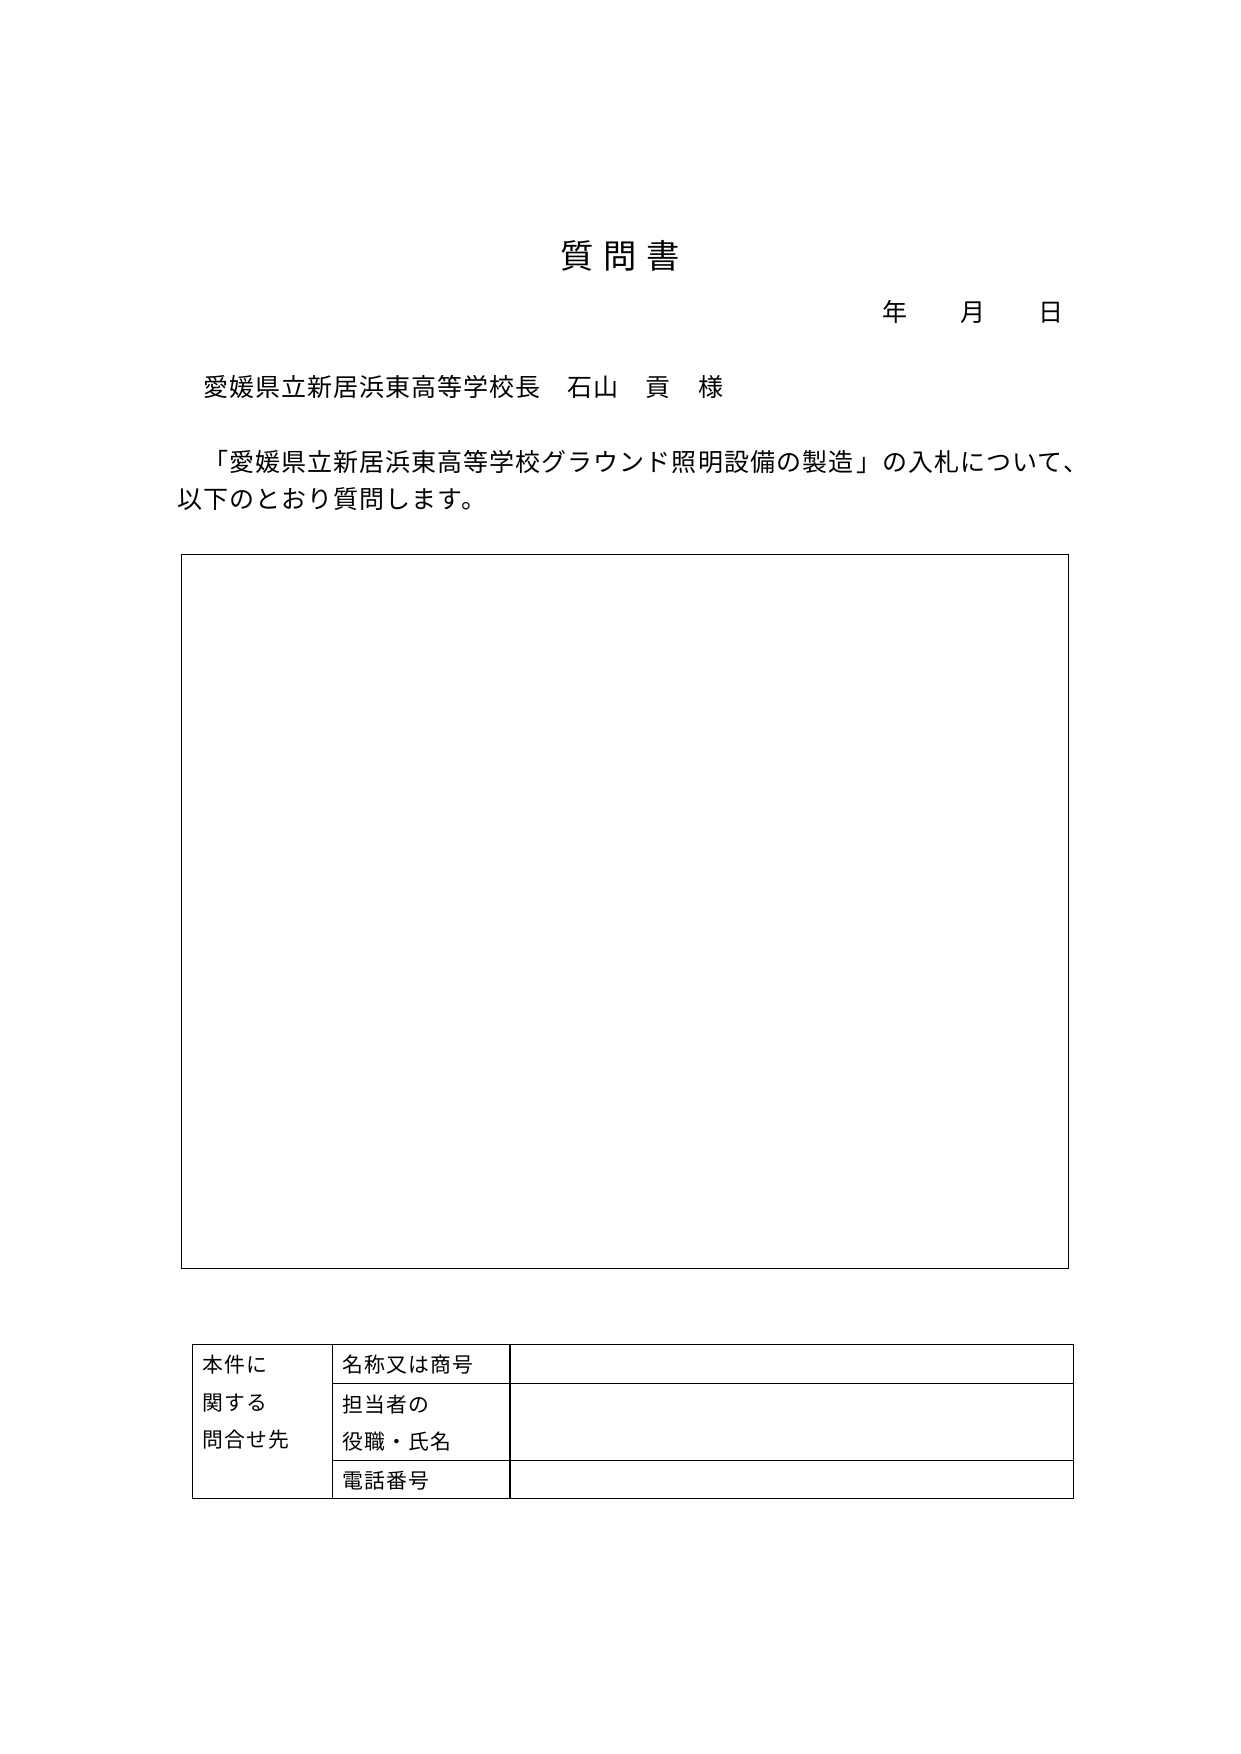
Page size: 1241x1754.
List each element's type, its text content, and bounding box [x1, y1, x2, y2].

table_cell 担当者の 役職・氏名 [333, 1384, 509, 1459]
table_cell [511, 1461, 1073, 1498]
text 愛媛県立新居浜東高等学校長 石山 貢 様 [177, 367, 1063, 404]
table_header 本件に 関する 問合せ先 [193, 1345, 332, 1498]
text 「愛媛県立新居浜東高等学校グラウンド照明設備の製造」の入札について、以下のとおり質問します。 [177, 442, 1063, 517]
table_cell 電話番号 [333, 1461, 509, 1498]
text 年 月 日 [177, 292, 1063, 329]
table_cell [511, 1384, 1073, 1459]
table_header [511, 1345, 1073, 1383]
table_header [182, 555, 1068, 1268]
text 質 問 書 [177, 217, 1063, 292]
table_header 名称又は商号 [333, 1345, 509, 1383]
